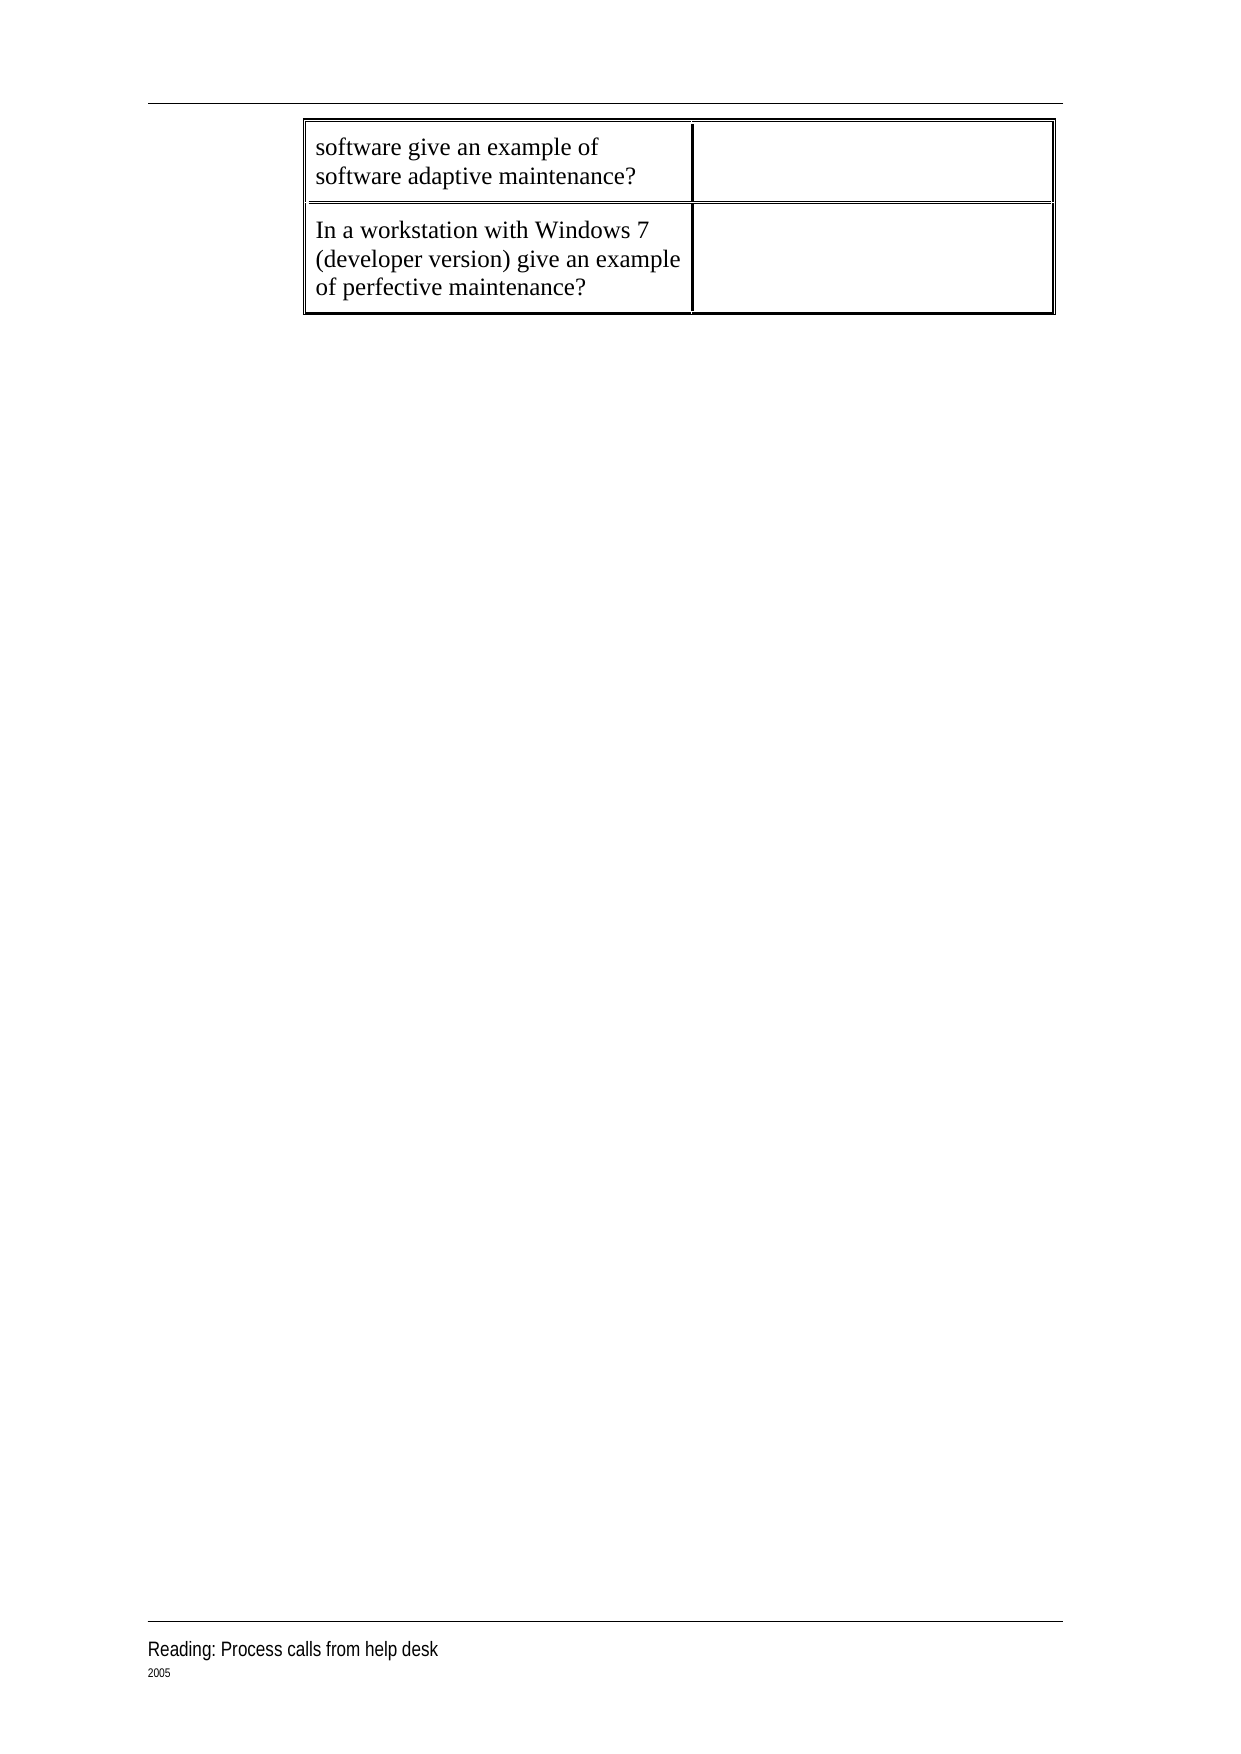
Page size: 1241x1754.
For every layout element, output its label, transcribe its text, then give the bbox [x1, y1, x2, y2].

table_cell [692, 122, 1052, 201]
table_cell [306, 120, 692, 201]
table_cell [692, 201, 1054, 312]
table_cell In a workstation with Windows 7 (developer version) give an example of perfective maintenance? [304, 201, 692, 312]
